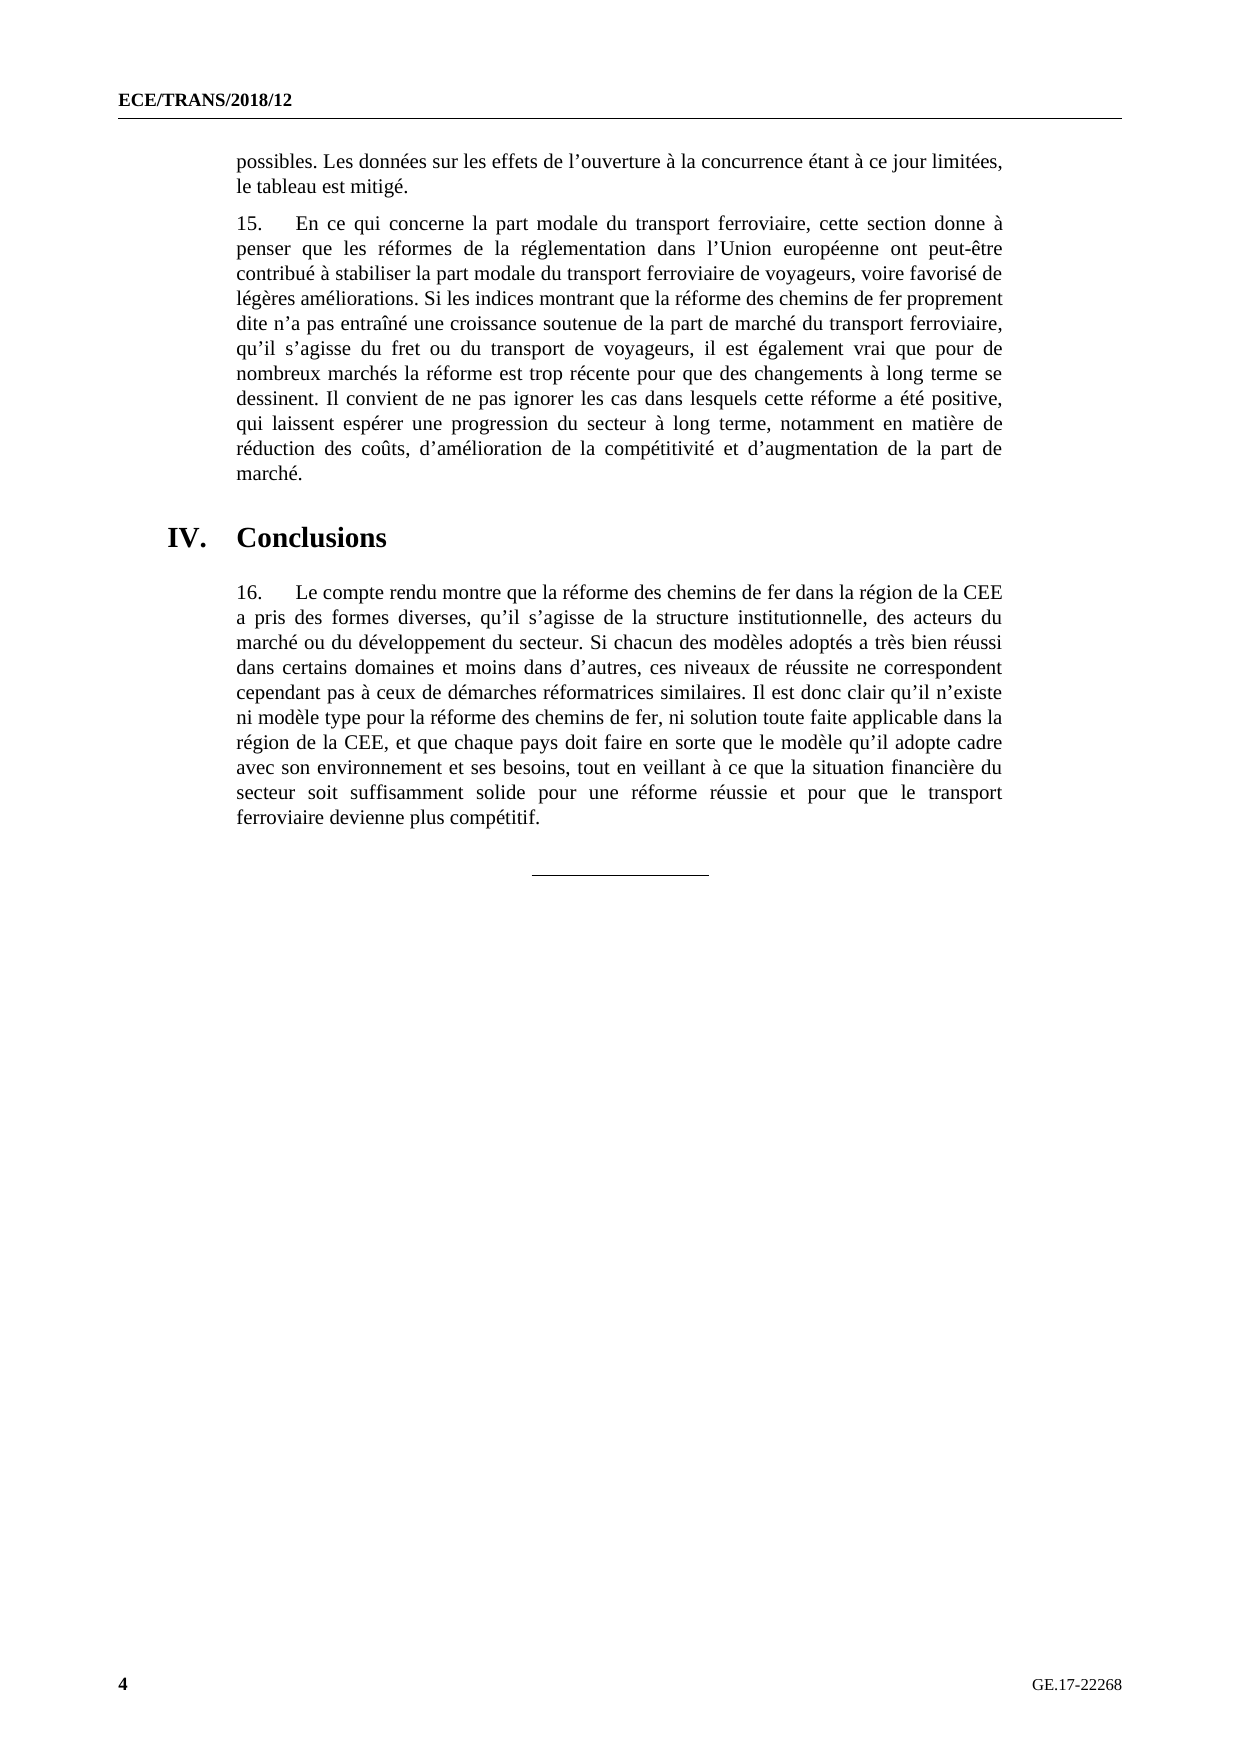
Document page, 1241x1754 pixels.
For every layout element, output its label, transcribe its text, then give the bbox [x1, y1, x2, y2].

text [236, 148, 1004, 198]
text 15. En ce qui concerne la part modale du transport ferroviaire, cette section donne à penser que les réformes de la réglementation dans l’Union européenne ont peut-être contribué à stabiliser la part modale du transport ferroviaire de voyageurs, voire favorisé de légères améliorations. Si les indices montrant que la réforme des chemins de fer proprement dite n’a pas entraîné une croissance soutenue de la part de marché du transport ferroviaire, qu’il s’agisse du fret ou du transport de voyageurs, il est également vrai que pour de nombreux marchés la réforme est trop récente pour que des changements à long terme se dessinent. Il convient de ne pas ignorer les cas dans lesquels cette réforme a été positive, qui laissent espérer une progression du secteur à long terme, notamment en matière de réduction des coûts, d’amélioration de la compétitivité et d’augmentation de la part de marché. [236, 210, 1004, 485]
text 16. Le compte rendu montre que la réforme des chemins de fer dans la région de la CEE a pris des formes diverses, qu’il s’agisse de la structure institutionnelle, des acteurs du marché ou du développement du secteur. Si chacun des modèles adoptés a très bien réussi dans certains domaines et moins dans d’autres, ces niveaux de réussite ne correspondent cependant pas à ceux de démarches réformatrices similaires. Il est donc clair qu’il n’existe ni modèle type pour la réforme des chemins de fer, ni solution toute faite applicable dans la région de la CEE, et que chaque pays doit faire en sorte que le modèle qu’il adopte cadre avec son environnement et ses besoins, tout en veillant à ce que la situation financière du secteur soit suffisamment solide pour une réforme réussie et pour que le transport ferroviaire devienne plus compétitif. [236, 579, 1004, 829]
text IV. Conclusions [118, 523, 1004, 554]
